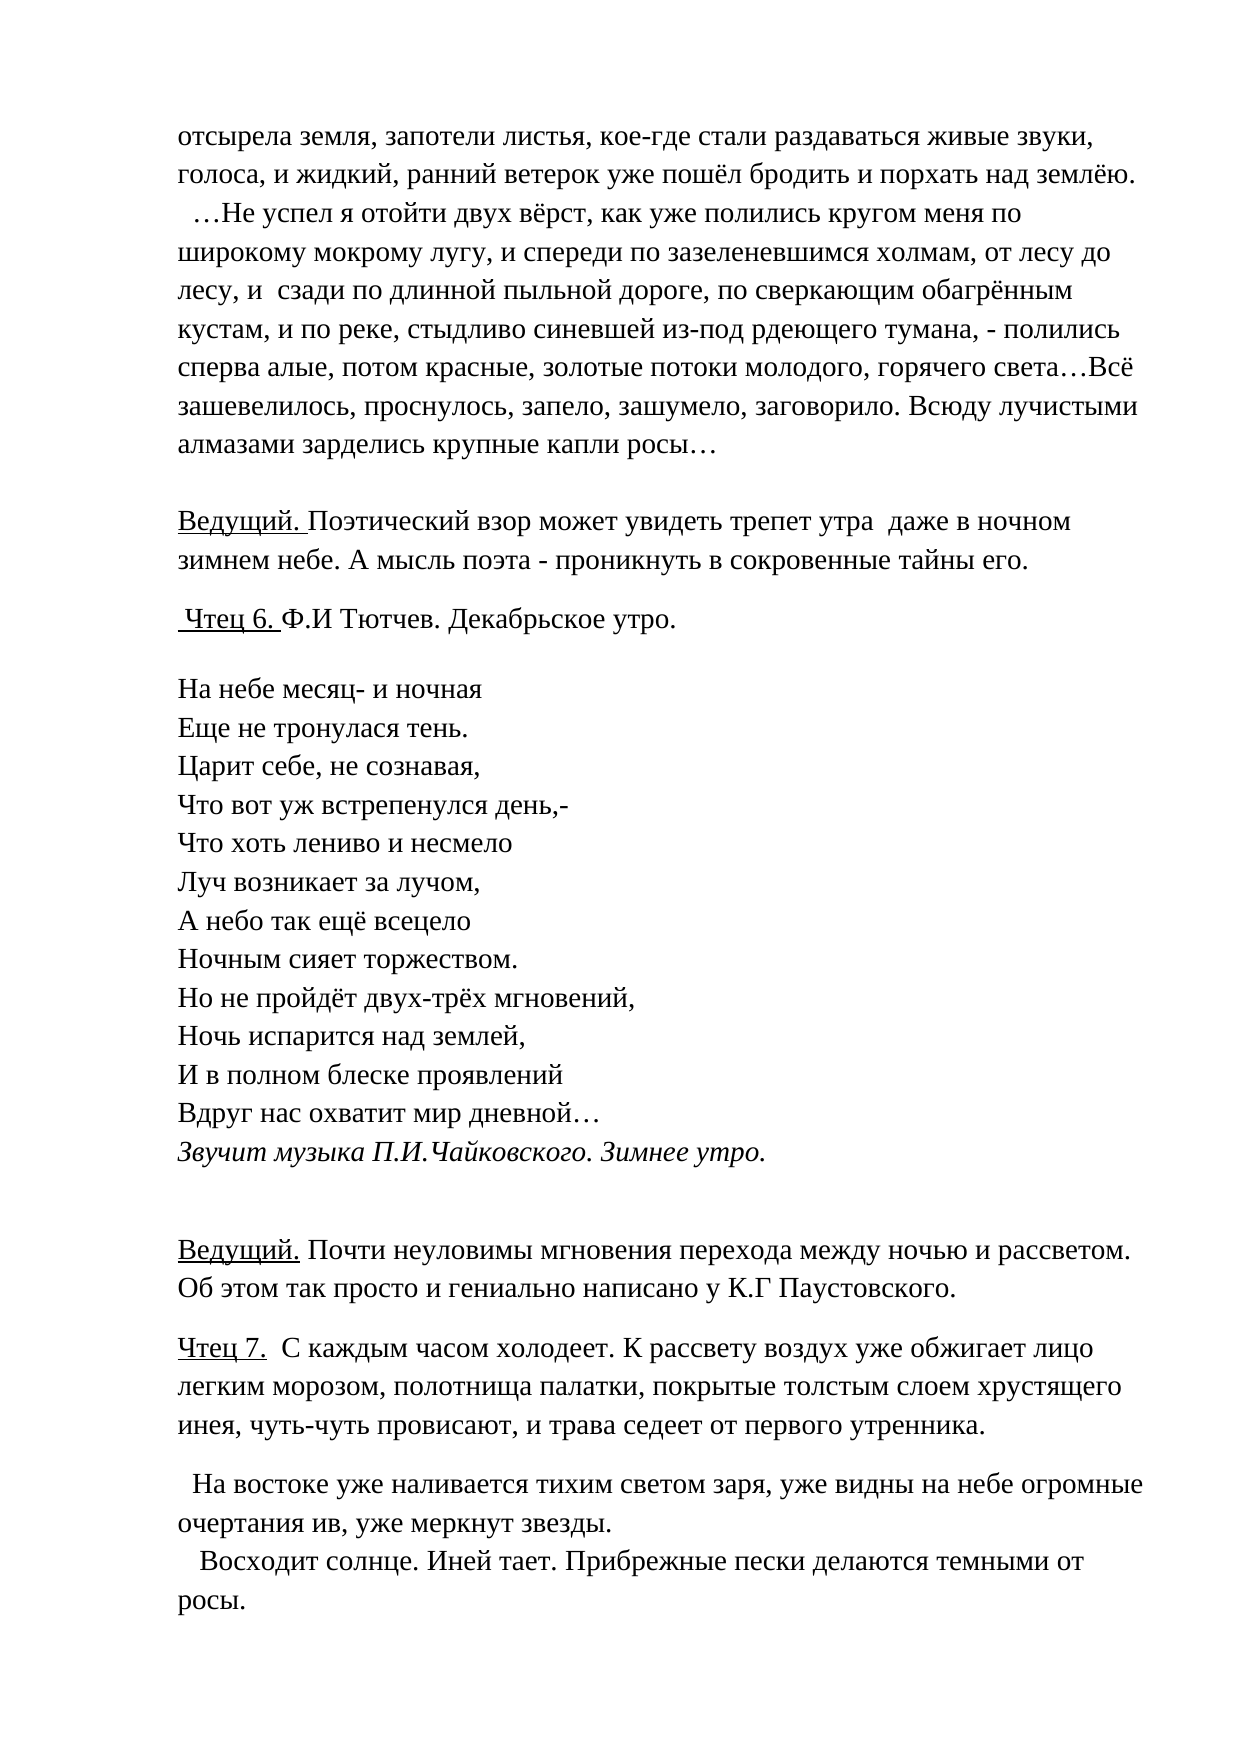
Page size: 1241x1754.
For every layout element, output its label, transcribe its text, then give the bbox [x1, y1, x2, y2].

text Что хоть лениво и несмело [177, 826, 1152, 859]
text Еще не тронулася тень. [177, 710, 1152, 743]
text …Не успел я отойти двух вёрст, как уже полились кругом меня по широкому мокрому лугу, и спереди по зазеленевшимся холмам, от лесу до лесу, и сзади по длинной пыльной дороге, по сверкающим обагрённым кустам, и по реке, стыдливо синевшей из-под рдеющего тумана, - полились сперва алые, потом красные, золотые потоки молодого, горячего света…Всё зашевелилось, проснулось, запело, зашумело, заговорило. Всюду лучистыми алмазами зарделись крупные капли росы… [177, 195, 1152, 460]
text Чтец 6. Ф.И Тютчев. Декабрьское утро. [177, 601, 1152, 667]
text На востоке уже наливается тихим светом заря, уже видны на небе огромные очертания ив, уже меркнут звезды. [177, 1466, 1152, 1538]
text Ночным сияет торжеством. [177, 941, 1152, 975]
text Восходит солнце. Иней тает. Прибрежные пески делаются темными от росы. [177, 1543, 1152, 1615]
text На небе месяц- и ночная [177, 671, 1152, 705]
text Чтец 7. С каждым часом холодеет. К рассвету воздух уже обжигает лицо легким морозом, полотнища палатки, покрытые толстым слоем хрустящего инея, чуть-чуть провисают, и трава седеет от первого утренника. [177, 1330, 1152, 1440]
text Звучит музыка П.И.Чайковского. Зимнее утро. [177, 1134, 1152, 1167]
text А небо так ещё всецело [177, 903, 1152, 936]
text Но не пройдёт двух-трёх мгновений, [177, 980, 1152, 1013]
text Что вот уж встрепенулся день,- [177, 787, 1152, 821]
text Ведущий. Поэтический взор может увидеть трепет утра даже в ночном зимнем небе. А мысль поэта - проникнуть в сокровенные тайны его. [177, 503, 1152, 576]
text Вдруг нас охватит мир дневной… [177, 1095, 1152, 1129]
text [177, 118, 1152, 190]
text Царит себе, не сознавая, [177, 748, 1152, 782]
text Ночь испарится над землей, [177, 1018, 1152, 1052]
text Луч возникает за лучом, [177, 864, 1152, 898]
text Ведущий. Почти неуловимы мгновения перехода между ночью и рассветом. Об этом так просто и гениально написано у К.Г Паустовского. [177, 1193, 1152, 1304]
text И в полном блеске проявлений [177, 1057, 1152, 1090]
